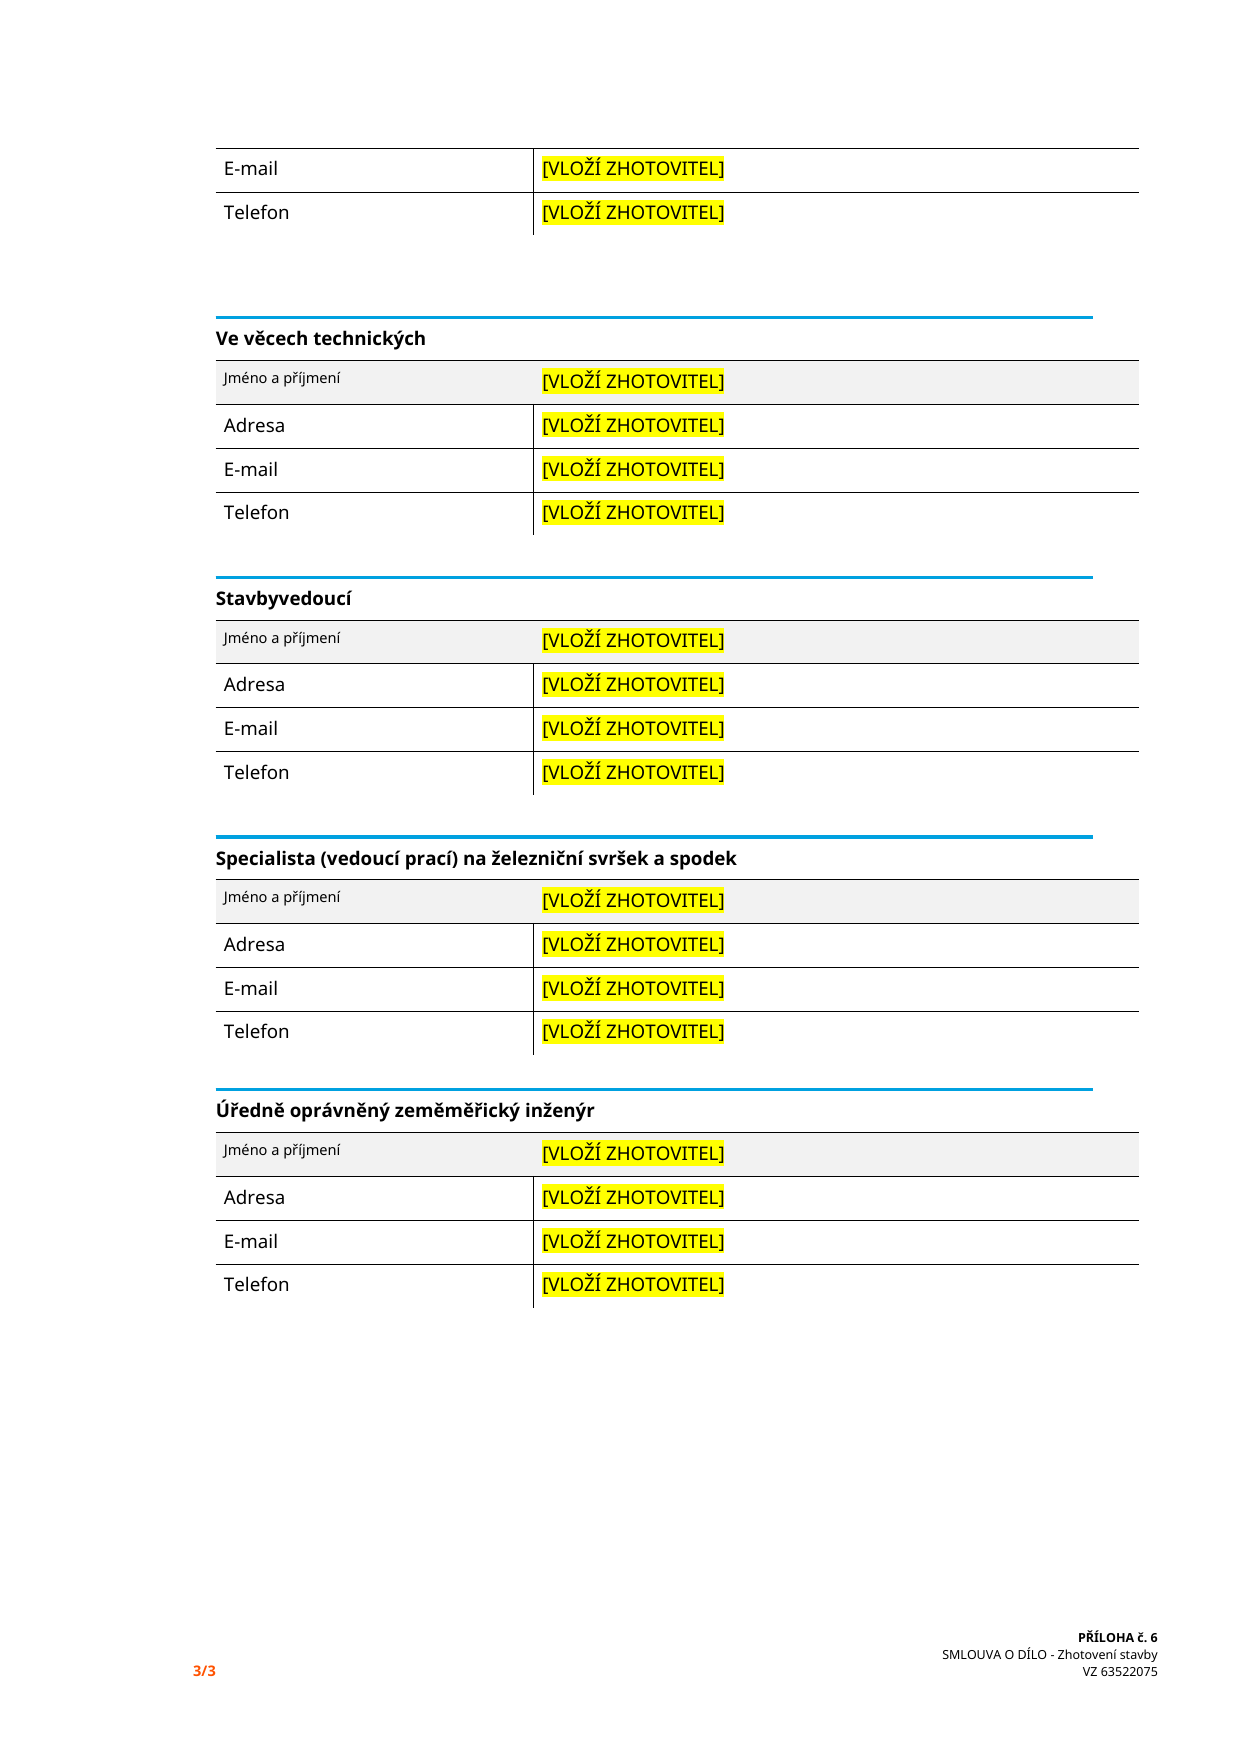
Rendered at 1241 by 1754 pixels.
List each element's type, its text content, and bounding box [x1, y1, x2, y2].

table_cell [VLOŽÍ ZHOTOVITEL] [534, 1265, 1139, 1307]
table_cell [VLOŽÍ ZHOTOVITEL] [534, 493, 1139, 535]
table_cell Adresa [216, 664, 533, 707]
table_header [VLOŽÍ ZHOTOVITEL] [534, 361, 1139, 404]
table_header Jméno a příjmení [216, 880, 534, 923]
table_header [VLOŽÍ ZHOTOVITEL] [534, 621, 1139, 663]
table_cell [VLOŽÍ ZHOTOVITEL] [534, 1177, 1139, 1220]
text Specialista (vedoucí prací) na železniční svršek a spodek [216, 839, 1093, 870]
table_cell E-mail [216, 708, 533, 751]
table_header [VLOŽÍ ZHOTOVITEL] [534, 1133, 1139, 1176]
table_cell [VLOŽÍ ZHOTOVITEL] [534, 708, 1139, 751]
table_cell [VLOŽÍ ZHOTOVITEL] [534, 1221, 1139, 1263]
table_cell [VLOŽÍ ZHOTOVITEL] [534, 924, 1139, 967]
table_cell [VLOŽÍ ZHOTOVITEL] [534, 664, 1139, 707]
table_cell [VLOŽÍ ZHOTOVITEL] [534, 449, 1139, 491]
table_cell Telefon [216, 752, 533, 795]
table_cell E-mail [216, 1221, 533, 1263]
text Ve věcech technických [216, 319, 1093, 351]
text Úředně oprávněný zeměměřický inženýr [216, 1091, 1093, 1123]
table_header Jméno a příjmení [216, 1133, 534, 1176]
table_cell [VLOŽÍ ZHOTOVITEL] [534, 149, 1139, 191]
table_cell Adresa [216, 924, 533, 967]
table_cell E-mail [216, 449, 533, 491]
table_cell [VLOŽÍ ZHOTOVITEL] [534, 193, 1139, 235]
table_cell [VLOŽÍ ZHOTOVITEL] [534, 1012, 1139, 1054]
text Stavbyvedoucí [216, 579, 1093, 611]
table_header Jméno a příjmení [216, 621, 534, 663]
table_cell [VLOŽÍ ZHOTOVITEL] [534, 968, 1139, 1011]
table_cell Telefon [216, 1265, 533, 1307]
table_header [VLOŽÍ ZHOTOVITEL] [534, 880, 1139, 923]
table_cell [VLOŽÍ ZHOTOVITEL] [534, 405, 1139, 448]
table_cell Telefon [216, 493, 533, 535]
table_cell Adresa [216, 405, 533, 448]
table_cell Telefon [216, 193, 533, 235]
table_cell Adresa [216, 1177, 533, 1220]
table_cell [VLOŽÍ ZHOTOVITEL] [534, 752, 1139, 795]
table_cell Telefon [216, 1012, 533, 1054]
table_cell E-mail [216, 968, 533, 1011]
table_header Jméno a příjmení [216, 361, 534, 404]
table_cell E-mail [216, 149, 533, 191]
